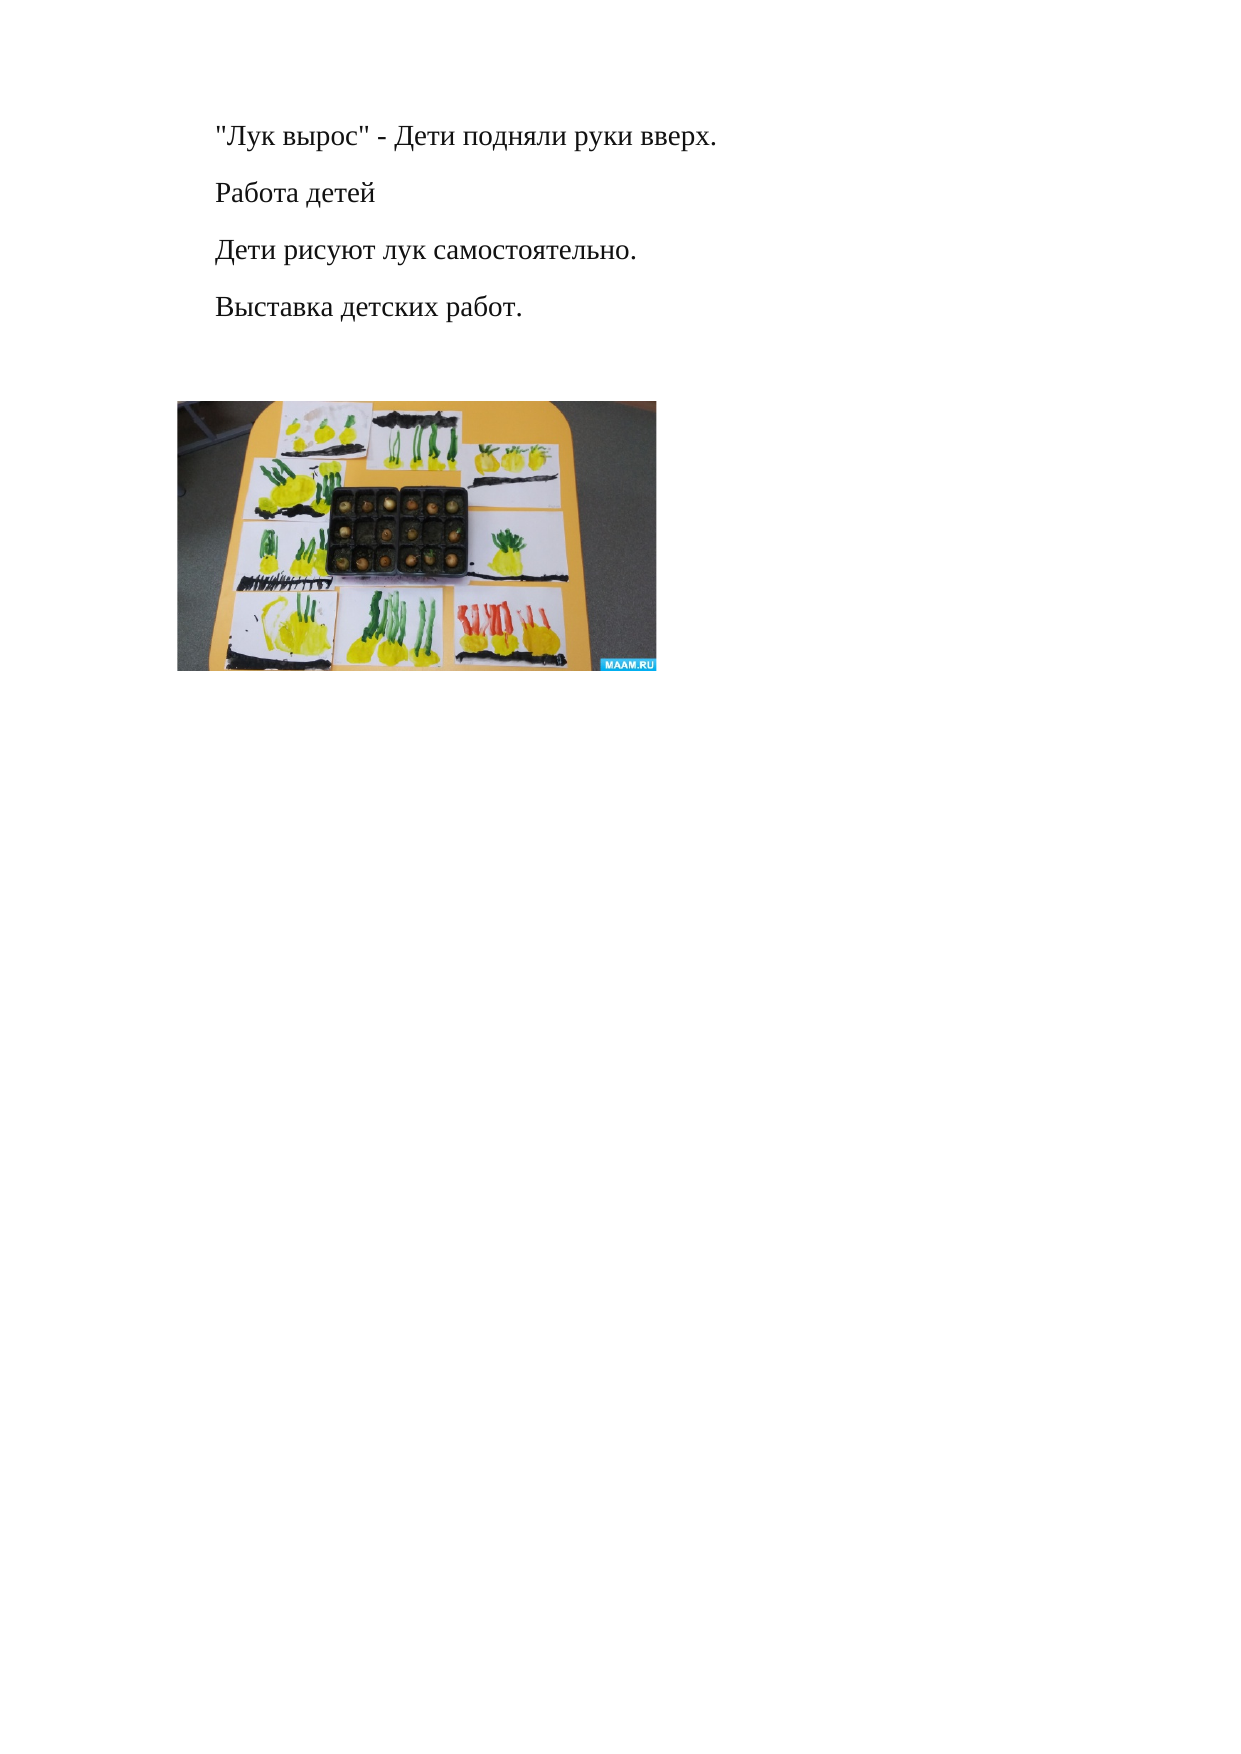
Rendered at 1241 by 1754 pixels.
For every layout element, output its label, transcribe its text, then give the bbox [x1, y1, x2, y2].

text Дети рисуют лук самостоятельно. [177, 232, 1152, 266]
text Выставка детских работ. [177, 289, 1152, 323]
text "Лук вырос" - Дети подняли руки вверх. [177, 118, 1152, 152]
text Работа детей [177, 175, 1152, 209]
picture [177, 401, 657, 671]
